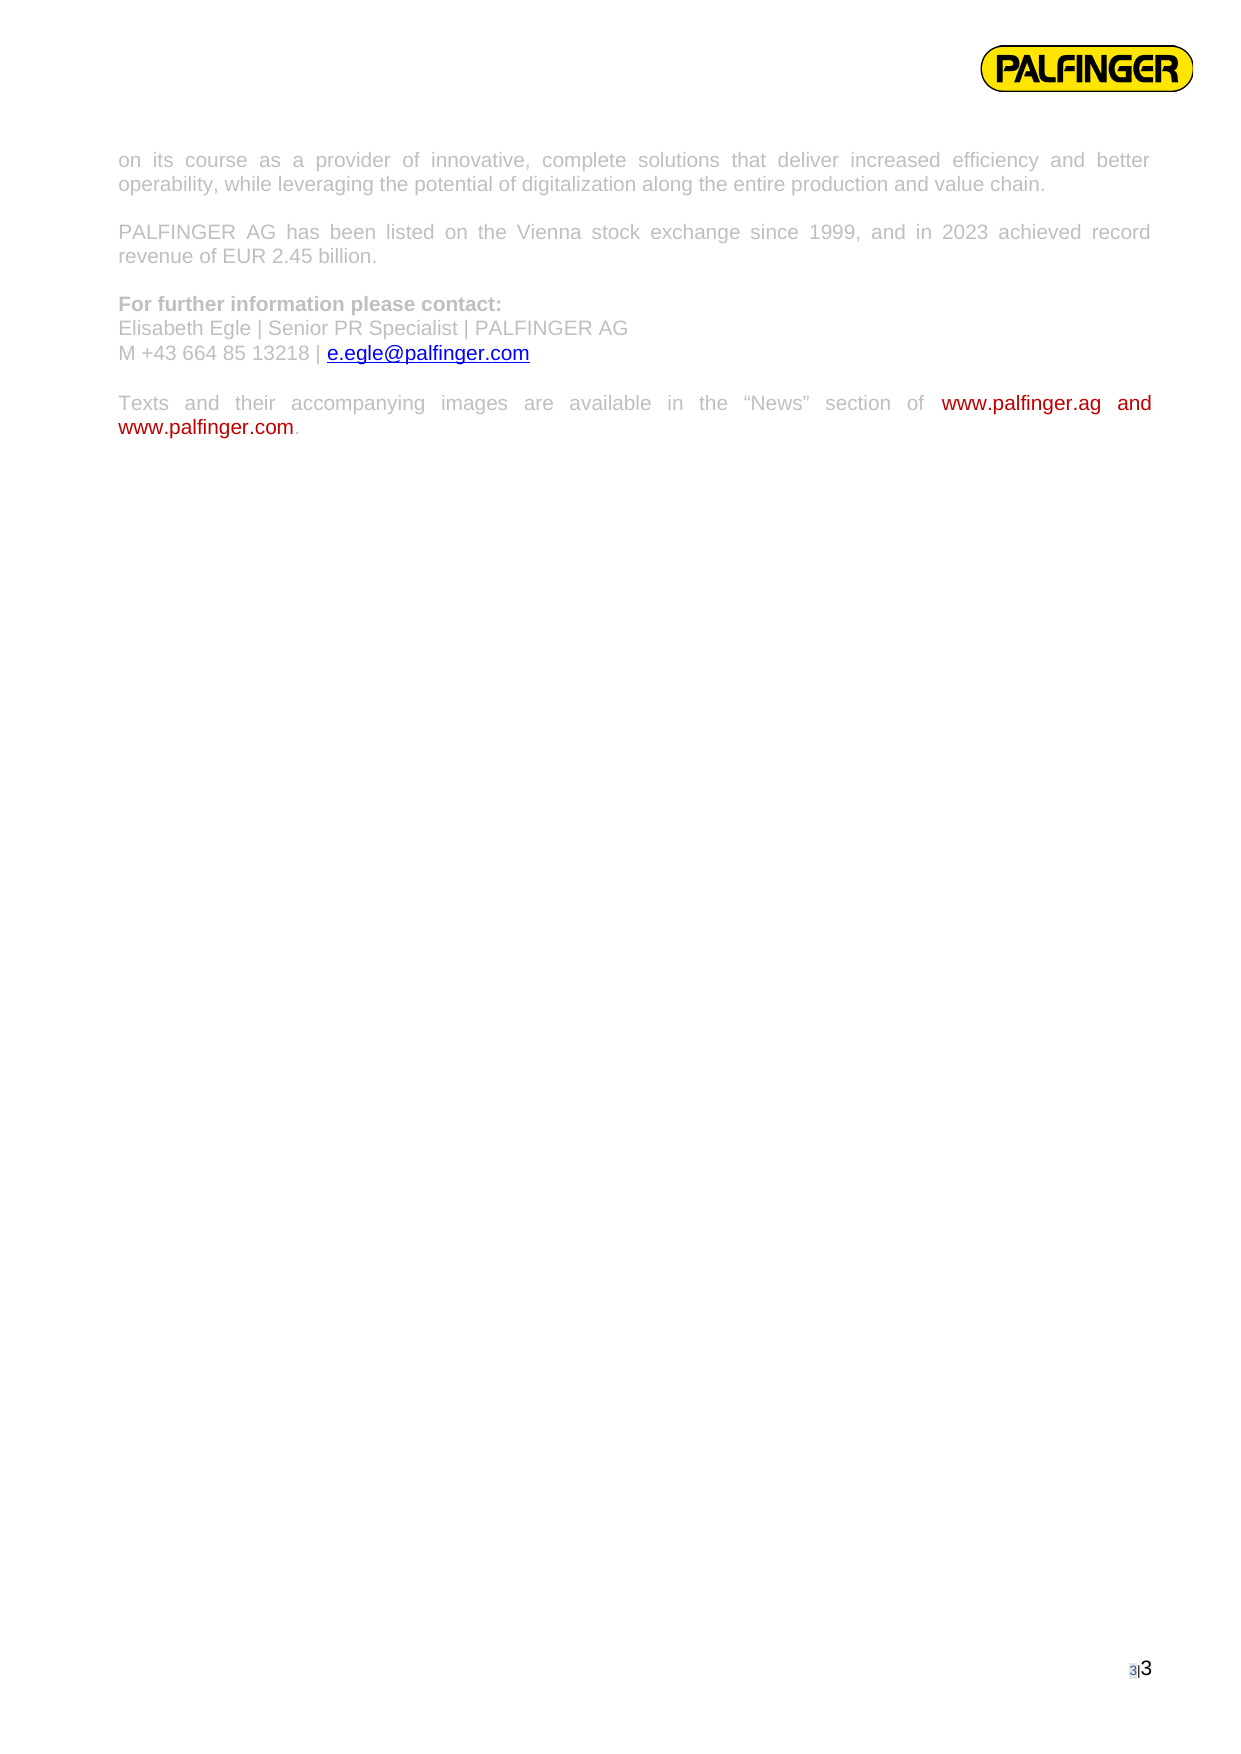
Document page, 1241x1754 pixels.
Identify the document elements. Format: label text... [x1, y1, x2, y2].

text M +43 664 85 13218 | e.egle@palfinger.com [118, 341, 1152, 365]
text For further information please contact: [118, 291, 1152, 315]
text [118, 148, 1152, 196]
text Texts and their accompanying images are available in the “News” section of www.palfinger.ag and www.palfinger.com. [118, 391, 1152, 439]
picture [980, 45, 1194, 92]
text PALFINGER AG has been listed on the Vienna stock exchange since 1999, and in 2023 achieved record revenue of EUR 2.45 billion. [118, 219, 1152, 267]
text Elisabeth Egle | Senior PR Specialist | PALFINGER AG [118, 315, 1152, 339]
